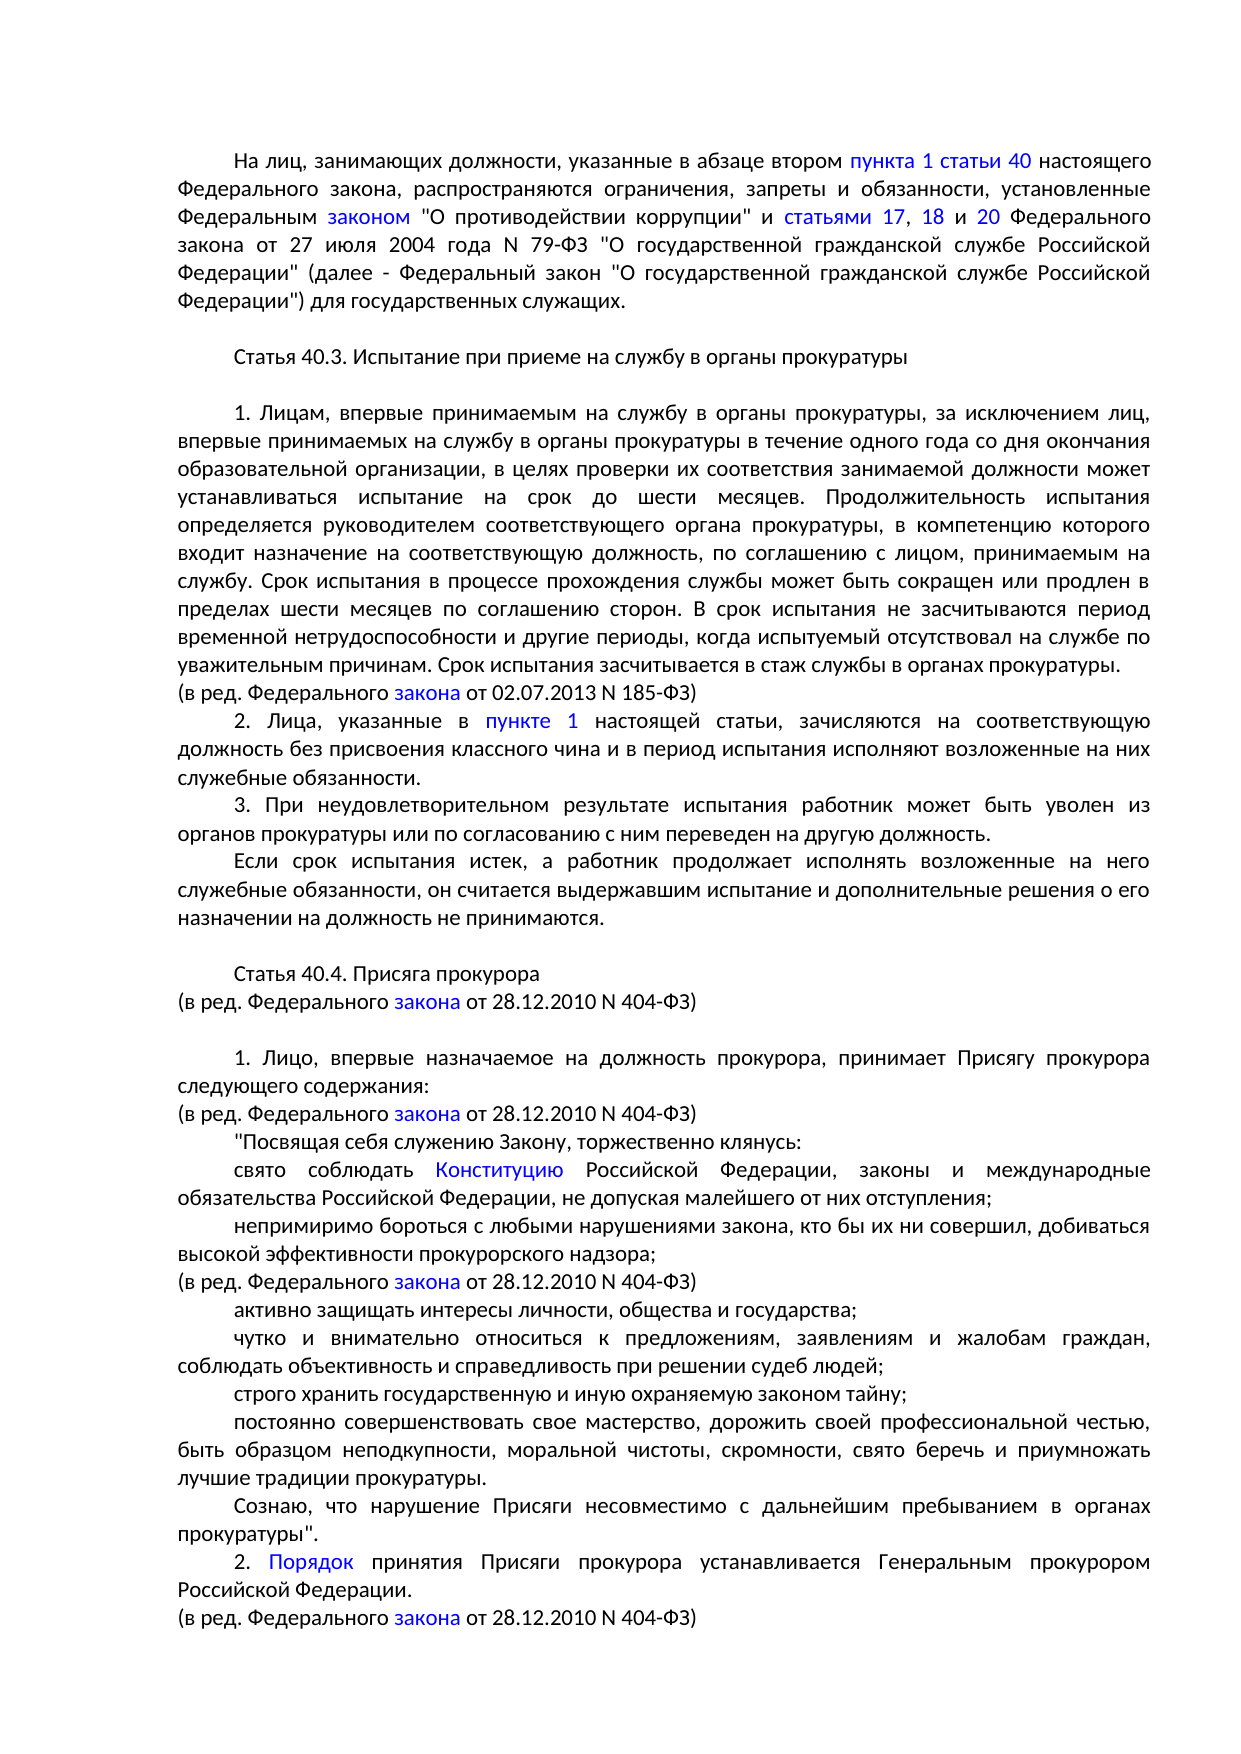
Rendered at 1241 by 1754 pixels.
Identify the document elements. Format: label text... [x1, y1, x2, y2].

text непримиримо бороться с любыми нарушениями закона, кто бы их ни совершил, добиваться высокой эффективности прокурорского надзора; [177, 1211, 1152, 1267]
text 2. Порядок принятия Присяги прокурора устанавливается Генеральным прокурором Российской Федерации. [177, 1547, 1152, 1603]
text "Посвящая себя служению Закону, торжественно клянусь: [177, 1127, 1152, 1155]
text свято соблюдать Конституцию Российской Федерации, законы и международные обязательства Российской Федерации, не допуская малейшего от них отступления; [177, 1155, 1152, 1211]
text чутко и внимательно относиться к предложениям, заявлениям и жалобам граждан, соблюдать объективность и справедливость при решении судеб людей; [177, 1323, 1152, 1379]
text Статья 40.3. Испытание при приеме на службу в органы прокуратуры [177, 342, 1152, 370]
text Статья 40.4. Присяга прокурора [177, 959, 1152, 987]
text 2. Лица, указанные в пункте 1 настоящей статьи, зачисляются на соответствующую должность без присвоения классного чина и в период испытания исполняют возложенные на них служебные обязанности. [177, 707, 1152, 791]
text постоянно совершенствовать свое мастерство, дорожить своей профессиональной честью, быть образцом неподкупности, моральной чистоты, скромности, свято беречь и приумножать лучшие традиции прокуратуры. [177, 1407, 1152, 1491]
text На лиц, занимающих должности, указанные в абзаце втором пункта 1 статьи 40 настоящего Федерального закона, распространяются ограничения, запреты и обязанности, установленные Федеральным законом "О противодействии коррупции" и статьями 17, 18 и 20 Федерального закона от 27 июля 2004 года N 79-ФЗ "О государственной гражданской службе Российской Федерации" (далее - Федеральный закон "О государственной гражданской службе Российской Федерации") для государственных служащих. [177, 146, 1152, 314]
text (в ред. Федерального закона от 28.12.2010 N 404-ФЗ) [177, 1099, 1152, 1127]
text (в ред. Федерального закона от 28.12.2010 N 404-ФЗ) [177, 987, 1152, 1015]
text Сознаю, что нарушение Присяги несовместимо с дальнейшим пребыванием в органах прокуратуры". [177, 1491, 1152, 1547]
text 1. Лицо, впервые назначаемое на должность прокурора, принимает Присягу прокурора следующего содержания: [177, 1043, 1152, 1099]
text (в ред. Федерального закона от 02.07.2013 N 185-ФЗ) [177, 678, 1152, 707]
text (в ред. Федерального закона от 28.12.2010 N 404-ФЗ) [177, 1603, 1152, 1631]
text (в ред. Федерального закона от 28.12.2010 N 404-ФЗ) [177, 1267, 1152, 1295]
text Если срок испытания истек, а работник продолжает исполнять возложенные на него служебные обязанности, он считается выдержавшим испытание и дополнительные решения о его назначении на должность не принимаются. [177, 847, 1152, 931]
text строго хранить государственную и иную охраняемую законом тайну; [177, 1379, 1152, 1407]
text активно защищать интересы личности, общества и государства; [177, 1295, 1152, 1323]
text 3. При неудовлетворительном результате испытания работник может быть уволен из органов прокуратуры или по согласованию с ним переведен на другую должность. [177, 791, 1152, 847]
text 1. Лицам, впервые принимаемым на службу в органы прокуратуры, за исключением лиц, впервые принимаемых на службу в органы прокуратуры в течение одного года со дня окончания образовательной организации, в целях проверки их соответствия занимаемой должности может устанавливаться испытание на срок до шести месяцев. Продолжительность испытания определяется руководителем соответствующего органа прокуратуры, в компетенцию которого входит назначение на соответствующую должность, по соглашению с лицом, принимаемым на службу. Срок испытания в процессе прохождения службы может быть сокращен или продлен в пределах шести месяцев по соглашению сторон. В срок испытания не засчитываются период временной нетрудоспособности и другие периоды, когда испытуемый отсутствовал на службе по уважительным причинам. Срок испытания засчитывается в стаж службы в органах прокуратуры. [177, 398, 1152, 678]
